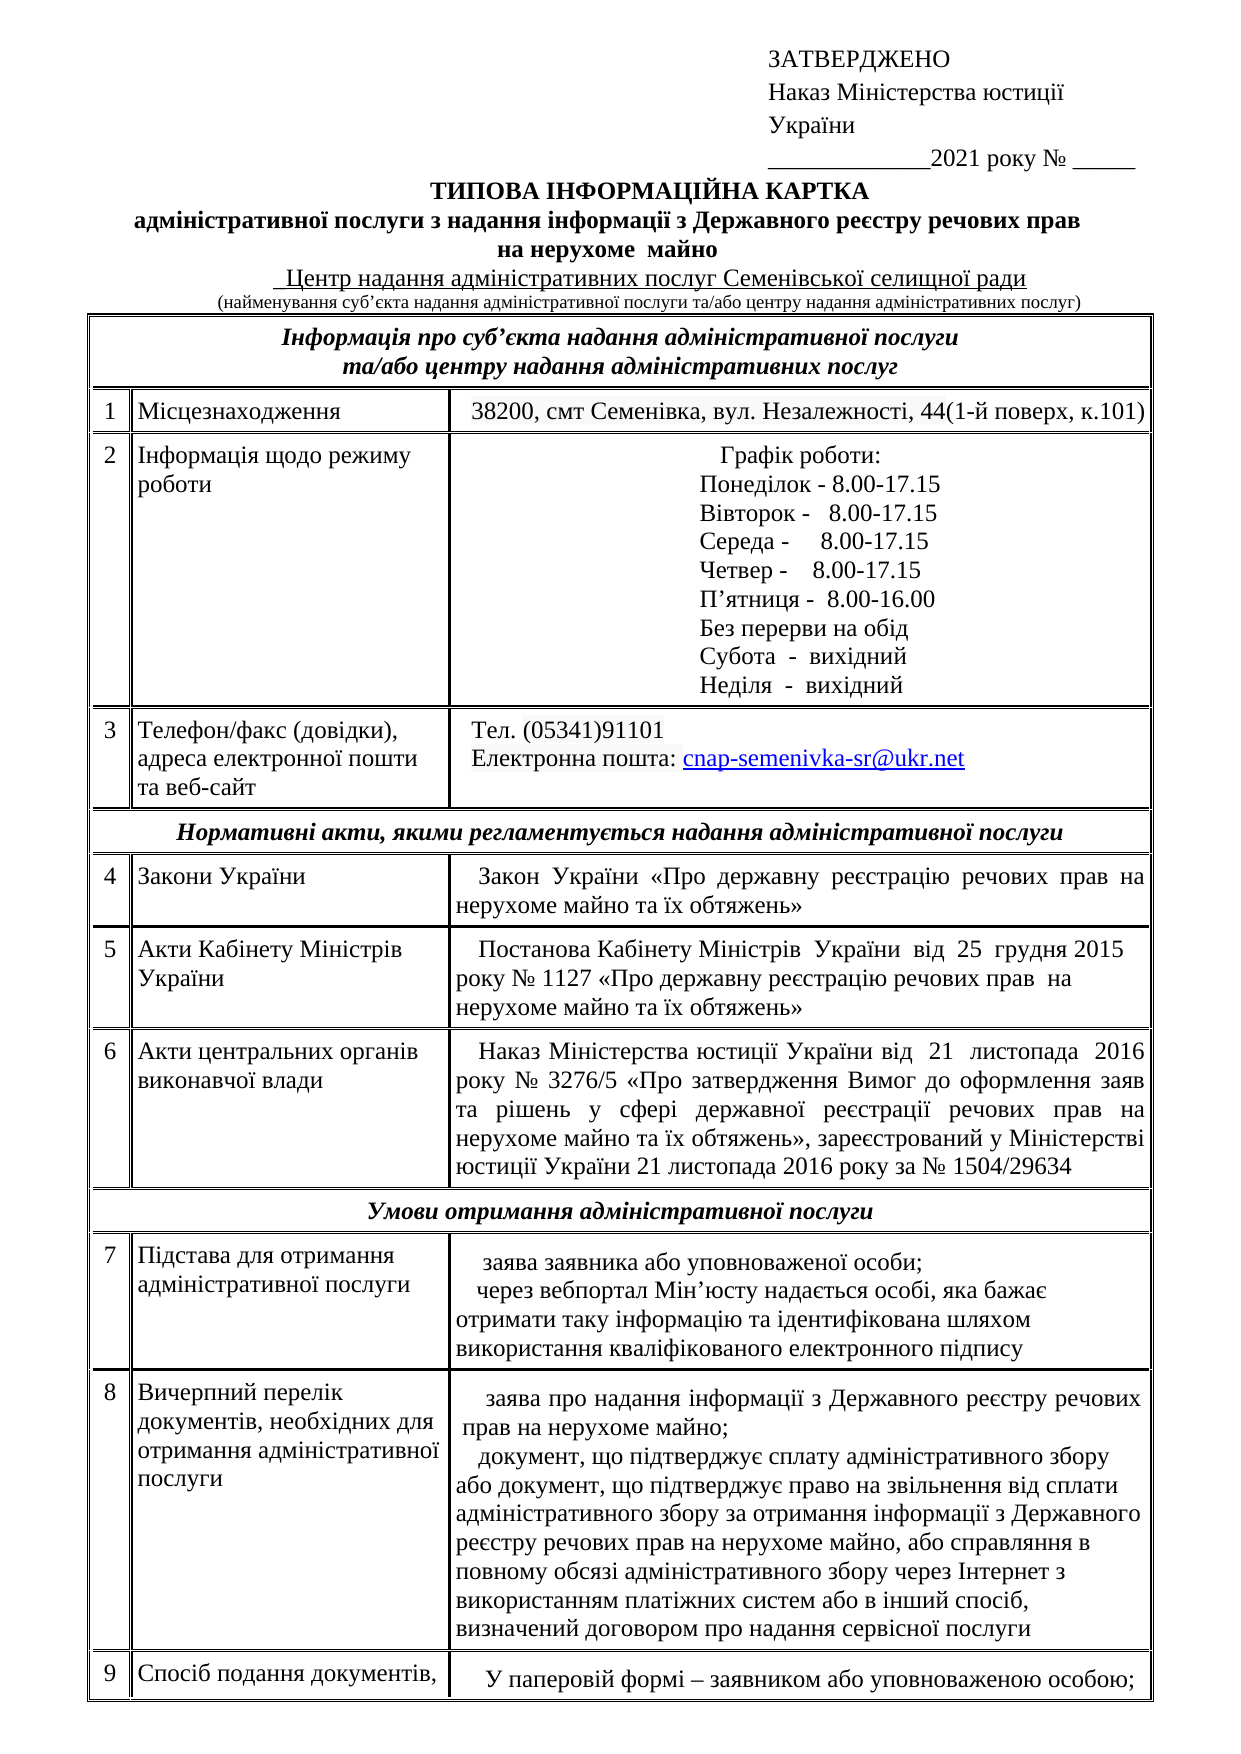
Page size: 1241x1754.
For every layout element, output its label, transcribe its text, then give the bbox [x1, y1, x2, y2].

table_header Інформація про суб’єкта надання адміністративної послуги та/або центру надання адміністративних послуг [90, 317, 1150, 386]
text _Центр надання адміністративних послуг Семенівської селищної ради [118, 263, 1181, 291]
table_cell 8 [89, 1368, 129, 1648]
table_cell Постанова Кабінету Міністрів України від 25 грудня 2015 року № 1127 «Про державну реєстрацію речових прав на нерухоме майно та їх обтяжень» [451, 925, 1150, 1027]
table_cell Вичерпний перелік документів, необхідних для отримання адміністративної послуги [133, 1371, 448, 1648]
table_cell Телефон/факс (довідки), адреса електронної пошти та веб-сайт [133, 709, 448, 807]
table_cell заява про надання інформації з Державного реєстру речових прав на нерухоме майно; документ, що підтверджує сплату адміністративного збору або документ, що підтверджує право на звільнення від сплати адміністративного збору за отримання інформації з Державного реєстру речових прав на нерухоме майно, або справляння в повному обсязі адміністративного збору через Інтернет з використанням платіжних систем або в інший спосіб, визначений договором про надання сервісної послуги [451, 1368, 1152, 1648]
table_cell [131, 1652, 449, 1699]
table_cell Нормативні акти, якими регламентується надання адміністративної послуги [90, 807, 1151, 852]
table_cell Графік роботи: Понеділок - 8.00-17.15 Вівторок - 8.00-17.15 Середа - 8.00-17.15 Четвер - 8.00-17.15 П’ятниця - 8.00-16.00 Без перерви на обід Субота - вихідний Неділя - вихідний [449, 431, 1152, 705]
table_cell 1 [90, 386, 129, 431]
table_cell Наказ Міністерства юстиції України від 21 листопада 2016 року № 3276/5 «Про затвердження Вимог до оформлення заяв та рішень у сфері державної реєстрації речових прав на нерухоме майно та їх обтяжень», зареєстрований у Міністерстві юстиції України 21 листопада 2016 року за № 1504/29634 [449, 1027, 1152, 1186]
table_cell Акти Кабінету Міністрів України [133, 928, 448, 1027]
table_cell 3 [90, 705, 129, 807]
table_cell 4 [89, 852, 131, 925]
table_cell Підстава для отримання адміністративної послуги [133, 1234, 448, 1368]
table_cell Інформація щодо режиму роботи [133, 434, 448, 705]
table_cell Акти центральних органів виконавчої влади [133, 1030, 448, 1186]
table_cell 2 [89, 431, 131, 705]
text _____________2021 року № _____ [768, 143, 1181, 172]
table_cell 9 [90, 1649, 131, 1699]
text ЗАТВЕРДЖЕНО [768, 44, 1181, 73]
table_cell 5 [90, 925, 129, 1027]
table_cell заява заявника або уповноваженої особи; через вебпортал Мін’юсту надається особі, яка бажає отримати таку інформацію та ідентифікована шляхом використання кваліфікованого електронного підпису [449, 1231, 1152, 1368]
text адміністративної послуги з надання інформації з Державного реєстру речових прав на нерухоме майно [118, 205, 1096, 263]
table_cell Місцезнаходження [133, 390, 448, 431]
table_cell Тел. (05341)91101 Електронна пошта: cnap-semenivka-sr@ukr.net [451, 705, 1151, 807]
text ТИПОВА ІНФОРМАЦІЙНА КАРТКА [118, 176, 1181, 205]
table_cell Умови отримання адміністративної послуги [90, 1186, 1151, 1231]
table_cell Закон України «Про державну реєстрацію речових прав на нерухоме майно та їх обтяжень» [449, 852, 1152, 925]
text (найменування суб’єкта надання адміністративної послуги та/або центру надання адміністративних послуг) [118, 291, 1181, 313]
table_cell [449, 1649, 1151, 1699]
table_cell 7 [89, 1231, 131, 1368]
table_cell Закони України [133, 855, 448, 925]
table_cell 38200, смт Семенівка, вул. Незалежності, 44(1-й поверх, к.101) [451, 386, 1151, 431]
text Наказ Міністерства юстиції України [768, 77, 1100, 139]
table_cell 6 [89, 1027, 131, 1186]
